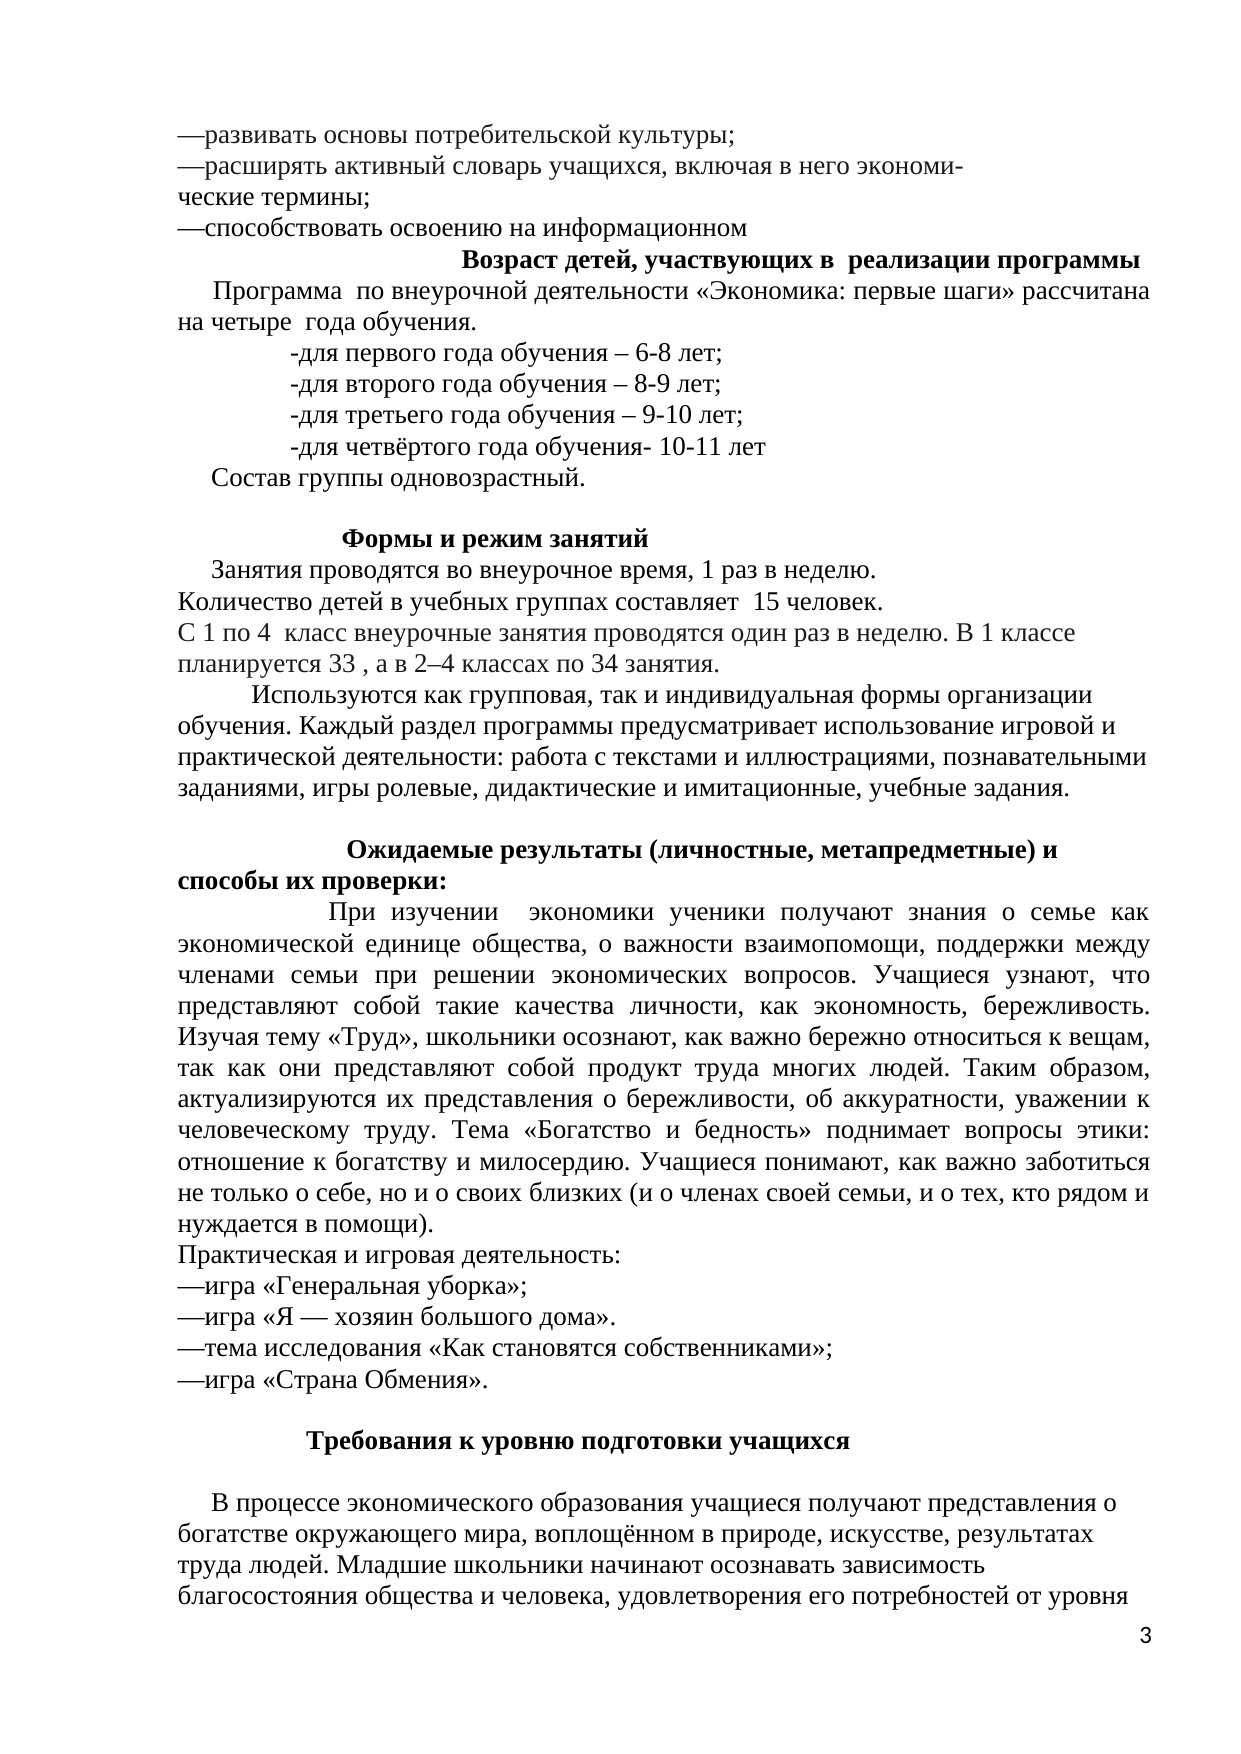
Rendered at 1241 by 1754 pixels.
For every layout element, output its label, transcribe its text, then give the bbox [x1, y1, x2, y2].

text В процессе экономического образования учащиеся получают представления о [177, 1486, 1152, 1517]
text -для первого года обучения – 6-8 лет; [177, 336, 1152, 367]
text -для четвёртого года обучения- 10-11 лет [177, 429, 1152, 461]
text Используются как групповая, так и индивидуальная формы организации обучения. Каждый раздел программы предусматривает использование игровой и практической деятельности: работа с текстами и иллюстрациями, познавательными [177, 678, 1152, 772]
text ческие термины; [177, 180, 1152, 212]
text —игра «Страна Обмения». [177, 1363, 1152, 1394]
text Количество детей в учебных группах составляет 15 человек. [177, 585, 1152, 616]
text Формы и режим занятий [177, 522, 1152, 553]
text —развивать основы потребительской культуры; [177, 118, 1152, 149]
text Программа по внеурочной деятельности «Экономика: первые шаги» рассчитана на четыре года обучения. [177, 274, 1152, 336]
text заданиями, игры ролевые, дидактические и имитационные, учебные задания. [177, 772, 1152, 803]
text -для третьего года обучения – 9-10 лет; [177, 398, 1152, 429]
text Требования к уровню подготовки учащихся [177, 1424, 1152, 1456]
text —игра «Я — хозяин большого дома». [177, 1300, 1152, 1332]
text -для второго года обучения – 8-9 лет; [177, 367, 1152, 398]
text Возраст детей, участвующих в реализации программы [177, 243, 1152, 274]
text При изучении экономики ученики получают знания о семье как экономической единице общества, о важности взаимопомощи, поддержки между членами семьи при решении экономических вопросов. Учащиеся узнают, что представляют собой такие качества личности, как экономность, бережливость. Изучая тему «Труд», школьники осознают, как важно бережно относиться к вещам, так как они представляют собой продукт труда многих людей. Таким образом, актуализируются их представления о бережливости, об аккуратности, уважении к человеческому труду. Тема «Богатство и бедность» поднимает вопросы этики: отношение к богатству и милосердию. Учащиеся понимают, как важно заботиться не только о себе, но и о своих близких (и о членах своей семьи, и о тех, кто рядом и нуждается в помощи). [177, 896, 1152, 1238]
text С 1 по 4 класс внеурочные занятия проводятся один раз в неделю. В 1 классе планируется 33 , а в 2–4 классах по 34 занятия. [177, 616, 1152, 678]
text Состав группы одновозрастный. [177, 461, 1152, 492]
text Занятия проводятся во внеурочное время, 1 раз в неделю. [177, 553, 1152, 585]
text Практическая и игровая деятельность: [177, 1238, 1152, 1269]
text Ожидаемые результаты (личностные, метапредметные) и способы их проверки: [177, 833, 1152, 896]
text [177, 1517, 1152, 1611]
text —игра «Генеральная уборка»; [177, 1269, 1152, 1300]
text —тема исследования «Как становятся собственниками»; [177, 1332, 1152, 1363]
text —расширять активный словарь учащихся, включая в него экономи- [177, 149, 1152, 180]
text —способствовать освоению на информационном [177, 212, 1152, 243]
